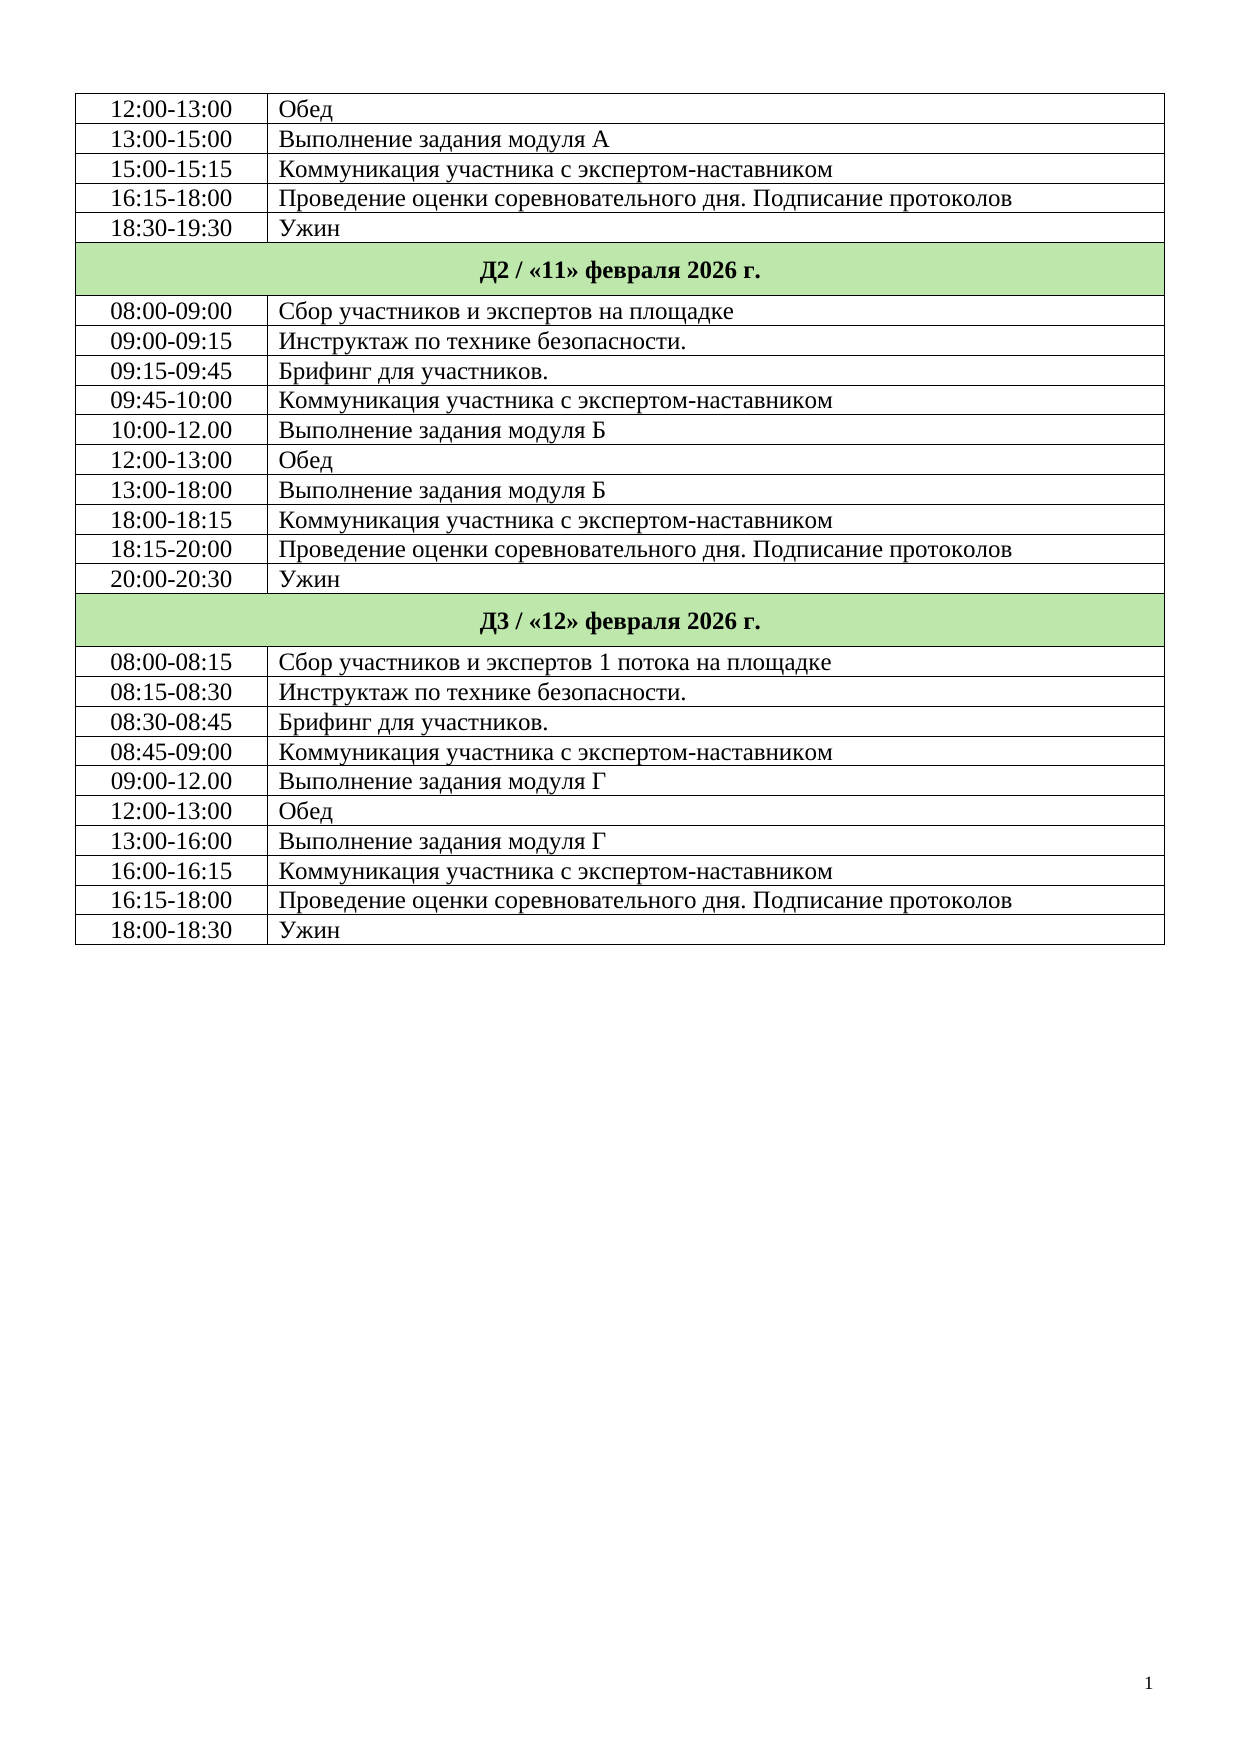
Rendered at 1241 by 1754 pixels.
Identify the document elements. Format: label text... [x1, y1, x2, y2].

table_cell Выполнение задания модуля Г [268, 826, 1164, 855]
table_cell Ужин [268, 213, 1164, 242]
table_cell Проведение оценки соревновательного дня. Подписание протоколов [268, 184, 1164, 212]
table_cell 18:15-20:00 [76, 535, 267, 563]
table_cell 18:00-18:15 [76, 505, 267, 533]
table_cell Выполнение задания модуля Б [268, 475, 1164, 504]
table_cell Ужин [268, 915, 1164, 944]
table_cell 12:00-13:00 [76, 445, 267, 474]
table_cell 18:00-18:30 [76, 915, 267, 944]
table_cell 13:00-18:00 [76, 475, 267, 504]
table_cell Д3 / «12» февраля 2026 г. [76, 594, 1164, 646]
table_cell 08:45-09:00 [76, 737, 267, 765]
table_cell 09:00-12.00 [76, 766, 267, 795]
table_cell 15:00-15:15 [76, 154, 267, 182]
table_cell Инструктаж по технике безопасности. [268, 326, 1164, 355]
table_cell Коммуникация участника с экспертом-наставником [268, 856, 1164, 884]
table_cell Проведение оценки соревновательного дня. Подписание протоколов [268, 886, 1164, 914]
table_cell Проведение оценки соревновательного дня. Подписание протоколов [268, 535, 1164, 563]
table_cell 12:00-13:00 [76, 94, 267, 123]
table_cell 16:15-18:00 [76, 886, 267, 914]
table_cell Брифинг для участников. [268, 356, 1164, 384]
table_cell Обед [268, 94, 1164, 123]
table_cell Коммуникация участника с экспертом-наставником [268, 386, 1164, 414]
table_cell 10:00-12.00 [76, 415, 267, 444]
table_cell 09:45-10:00 [76, 386, 267, 414]
table_cell Выполнение задания модуля Г [268, 766, 1164, 795]
table_cell Сбор участников и экспертов 1 потока на площадке [268, 647, 1164, 676]
table_cell Коммуникация участника с экспертом-наставником [268, 737, 1164, 765]
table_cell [268, 124, 1164, 153]
table_cell Обед [268, 445, 1164, 474]
table_cell 09:15-09:45 [76, 356, 267, 384]
table_cell 20:00-20:30 [76, 564, 267, 593]
table_cell 08:15-08:30 [76, 677, 267, 706]
table_cell 18:30-19:30 [76, 213, 267, 242]
table_cell 08:00-08:15 [76, 647, 267, 676]
table_cell Ужин [268, 564, 1164, 593]
table_cell Выполнение задания модуля Б [268, 415, 1164, 444]
table_cell 13:00-16:00 [76, 826, 267, 855]
table_cell 12:00-13:00 [76, 796, 267, 825]
table_cell Сбор участников и экспертов на площадке [268, 296, 1164, 325]
table_cell Коммуникация участника с экспертом-наставником [268, 505, 1164, 533]
table_cell Обед [268, 796, 1164, 825]
table_cell Инструктаж по технике безопасности. [268, 677, 1164, 706]
table_cell Д2 / «11» февраля 2026 г. [76, 243, 1164, 295]
table_cell 08:30-08:45 [76, 707, 267, 736]
table_cell 16:15-18:00 [76, 184, 267, 212]
table_cell 16:00-16:15 [76, 856, 267, 884]
table_cell 08:00-09:00 [76, 296, 267, 325]
table_cell 13:00-15:00 [76, 124, 267, 153]
table_cell Брифинг для участников. [268, 707, 1164, 736]
table_cell 09:00-09:15 [76, 326, 267, 355]
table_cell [268, 154, 1164, 182]
